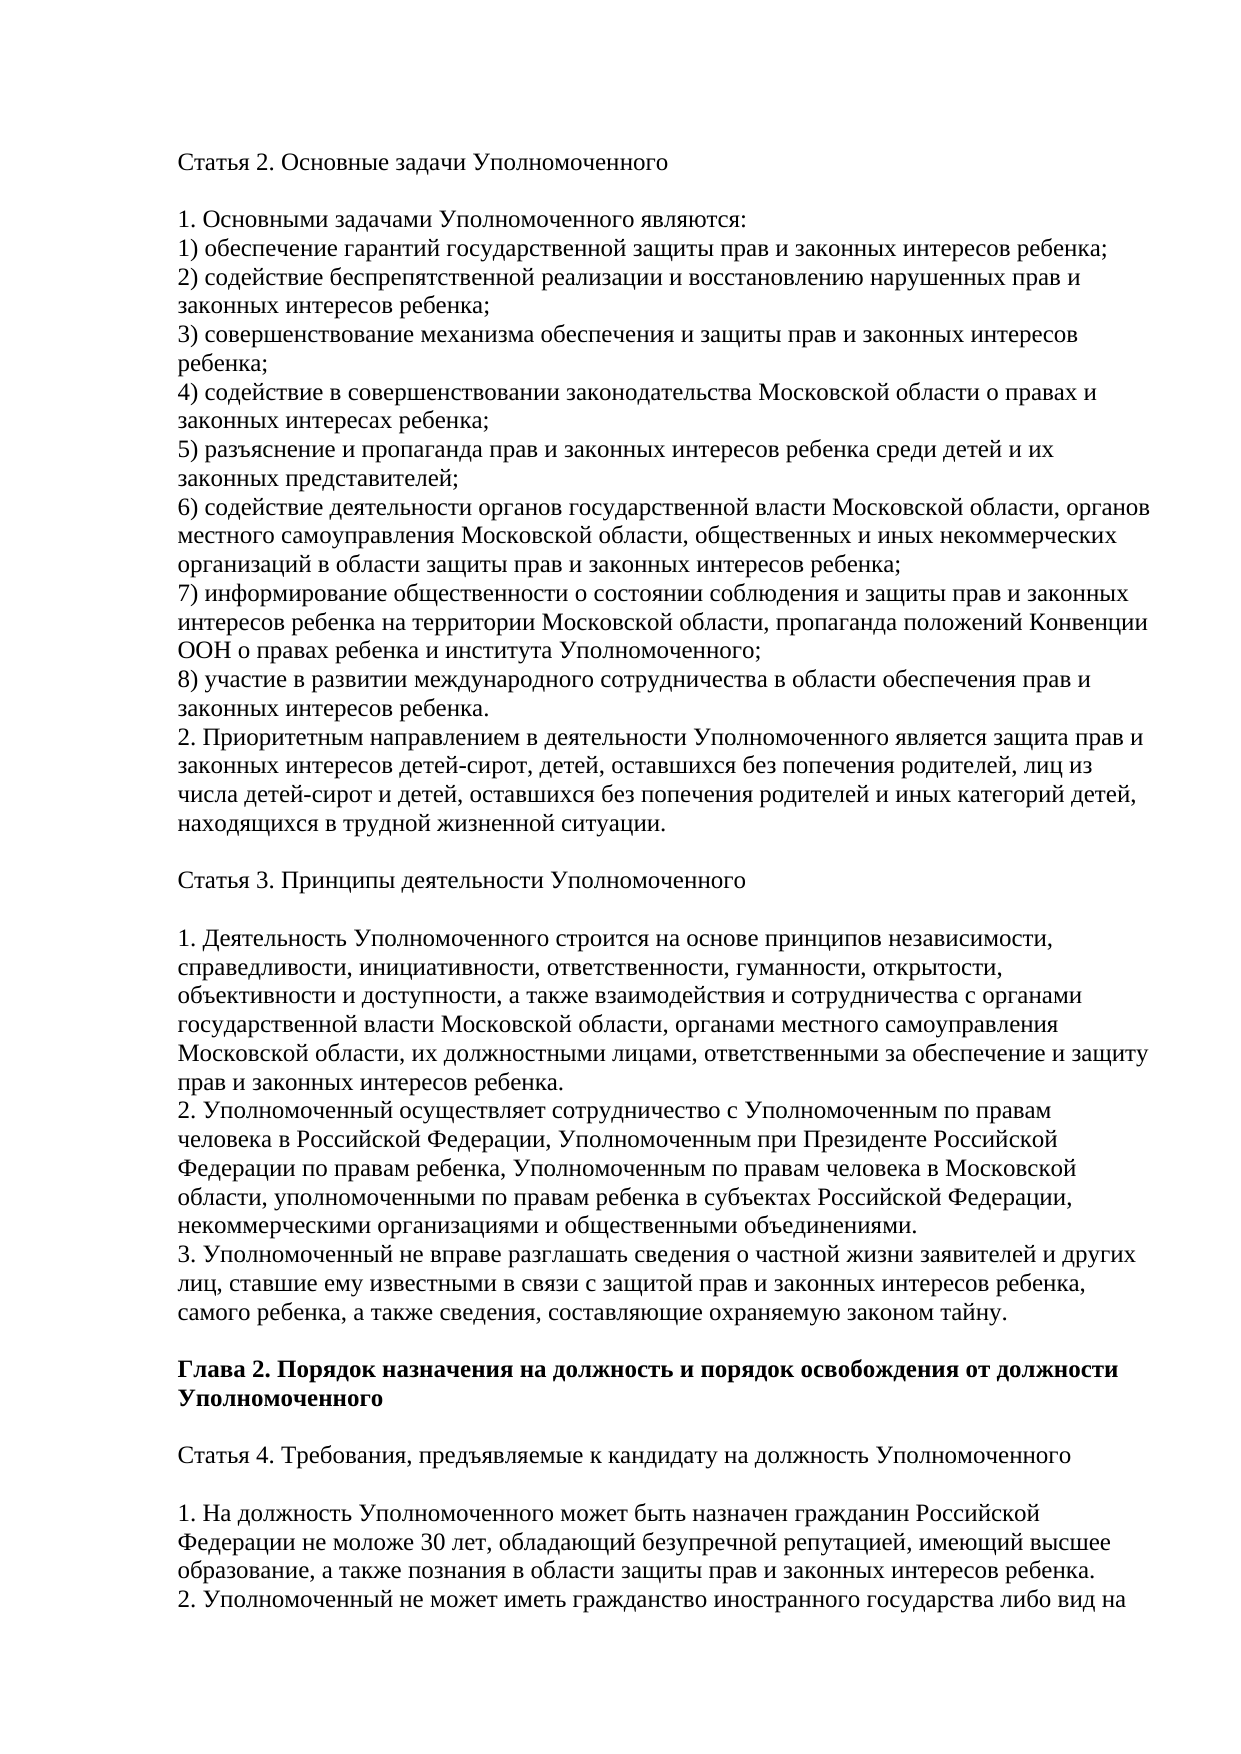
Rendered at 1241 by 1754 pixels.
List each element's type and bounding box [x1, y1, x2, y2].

text [177, 118, 1152, 1613]
